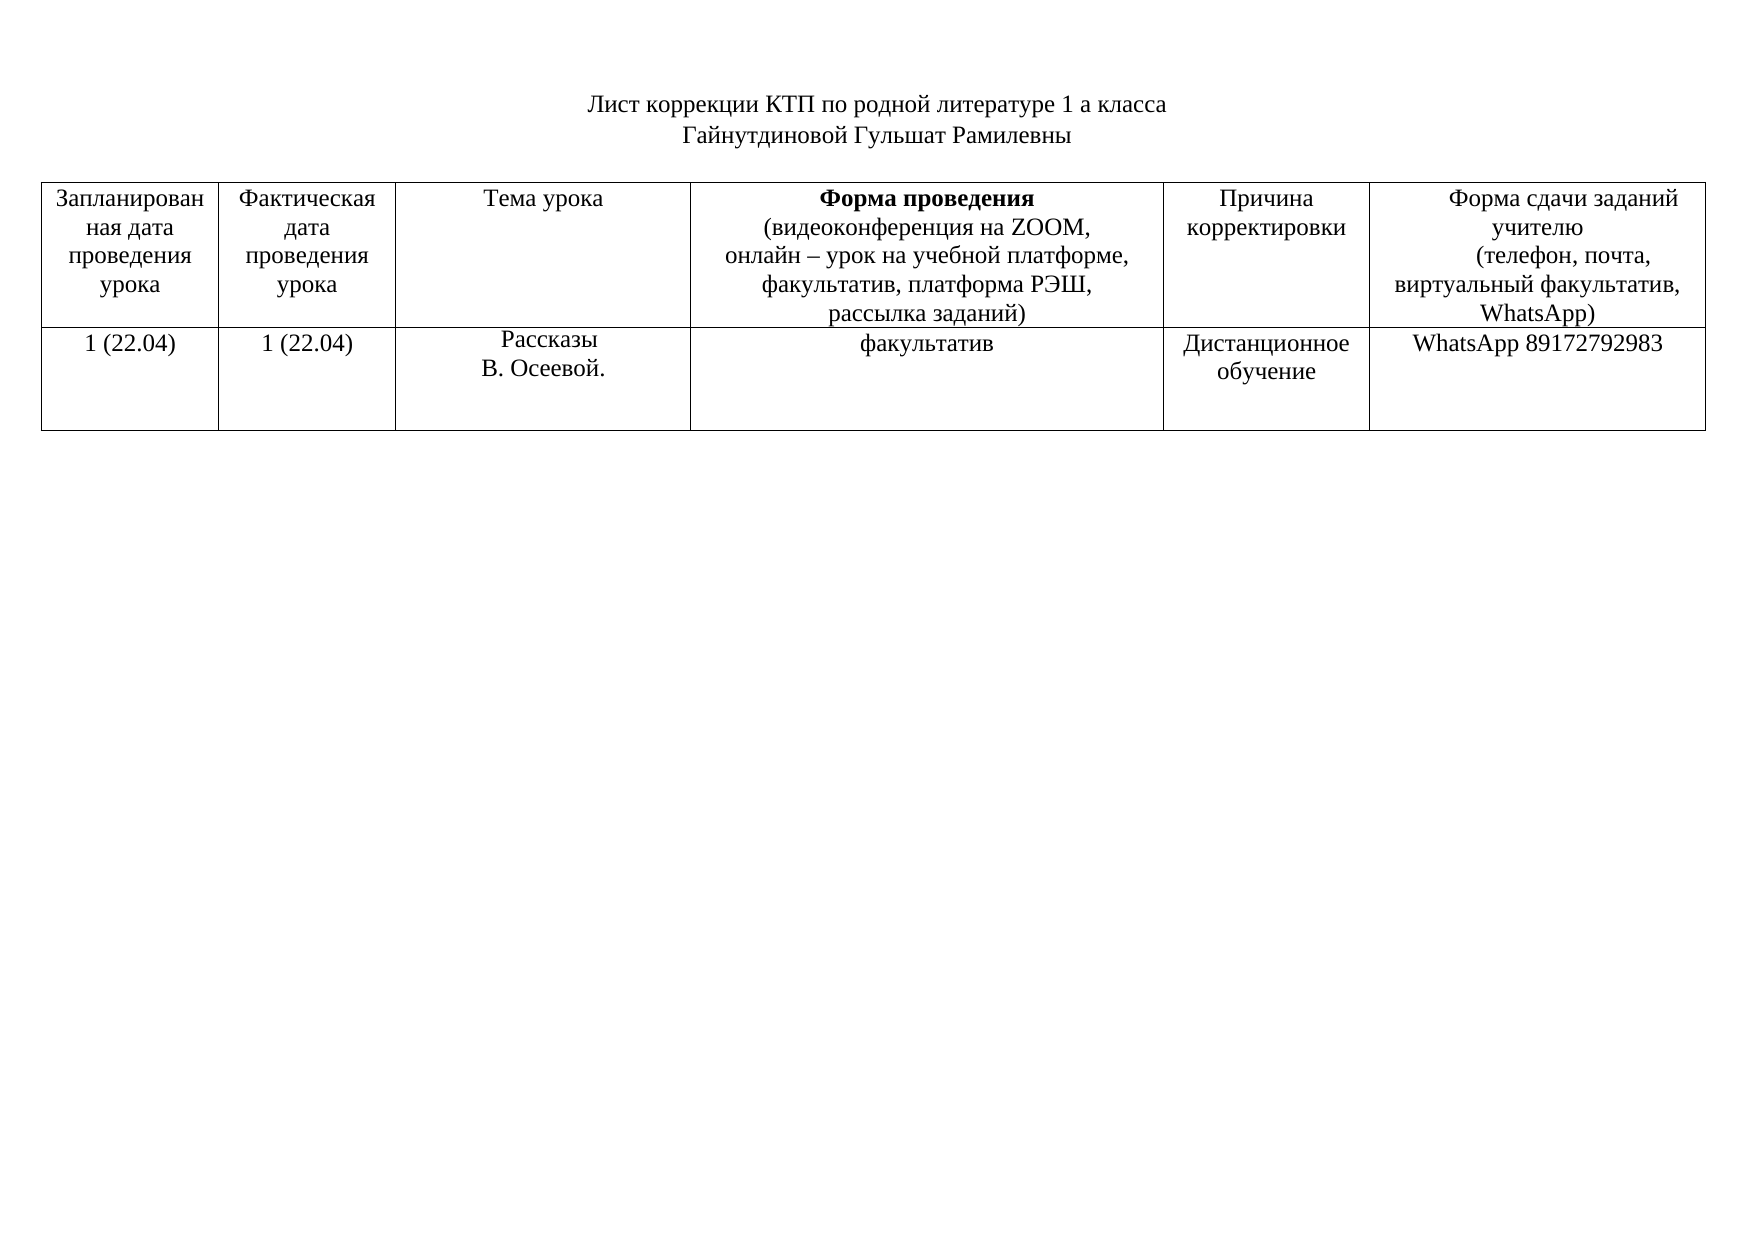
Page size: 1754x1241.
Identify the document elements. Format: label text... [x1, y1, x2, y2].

table_header Форма сдачи заданий учителю (телефон, почта, виртуальный факультатив, WhatsApp) [1370, 183, 1705, 327]
table_header Причина корректировки [1164, 183, 1369, 327]
table_cell WhatsApp 89172792983 [1370, 328, 1705, 429]
table_cell факультатив [691, 328, 1163, 429]
table_cell 1 (22.04) [42, 328, 218, 429]
text Гайнутдиновой Гульшат Рамилевны [118, 120, 1636, 148]
table_header Фактическая дата проведения урока [219, 183, 395, 327]
table_header Запланированная дата проведения урока [42, 183, 218, 327]
table_cell Дистанционное обучение [1164, 328, 1369, 429]
table_cell 1 (22.04) [219, 328, 395, 429]
text Лист коррекции КТП по родной литературе 1 а класса [118, 89, 1636, 117]
table_header Тема урока [396, 183, 690, 327]
table_cell Рассказы В. Осеевой. [396, 328, 690, 429]
table_header Форма проведения (видеоконференция на ZOOM, онлайн – урок на учебной платформе, факультатив, платформа РЭШ, рассылка заданий) [691, 183, 1163, 327]
